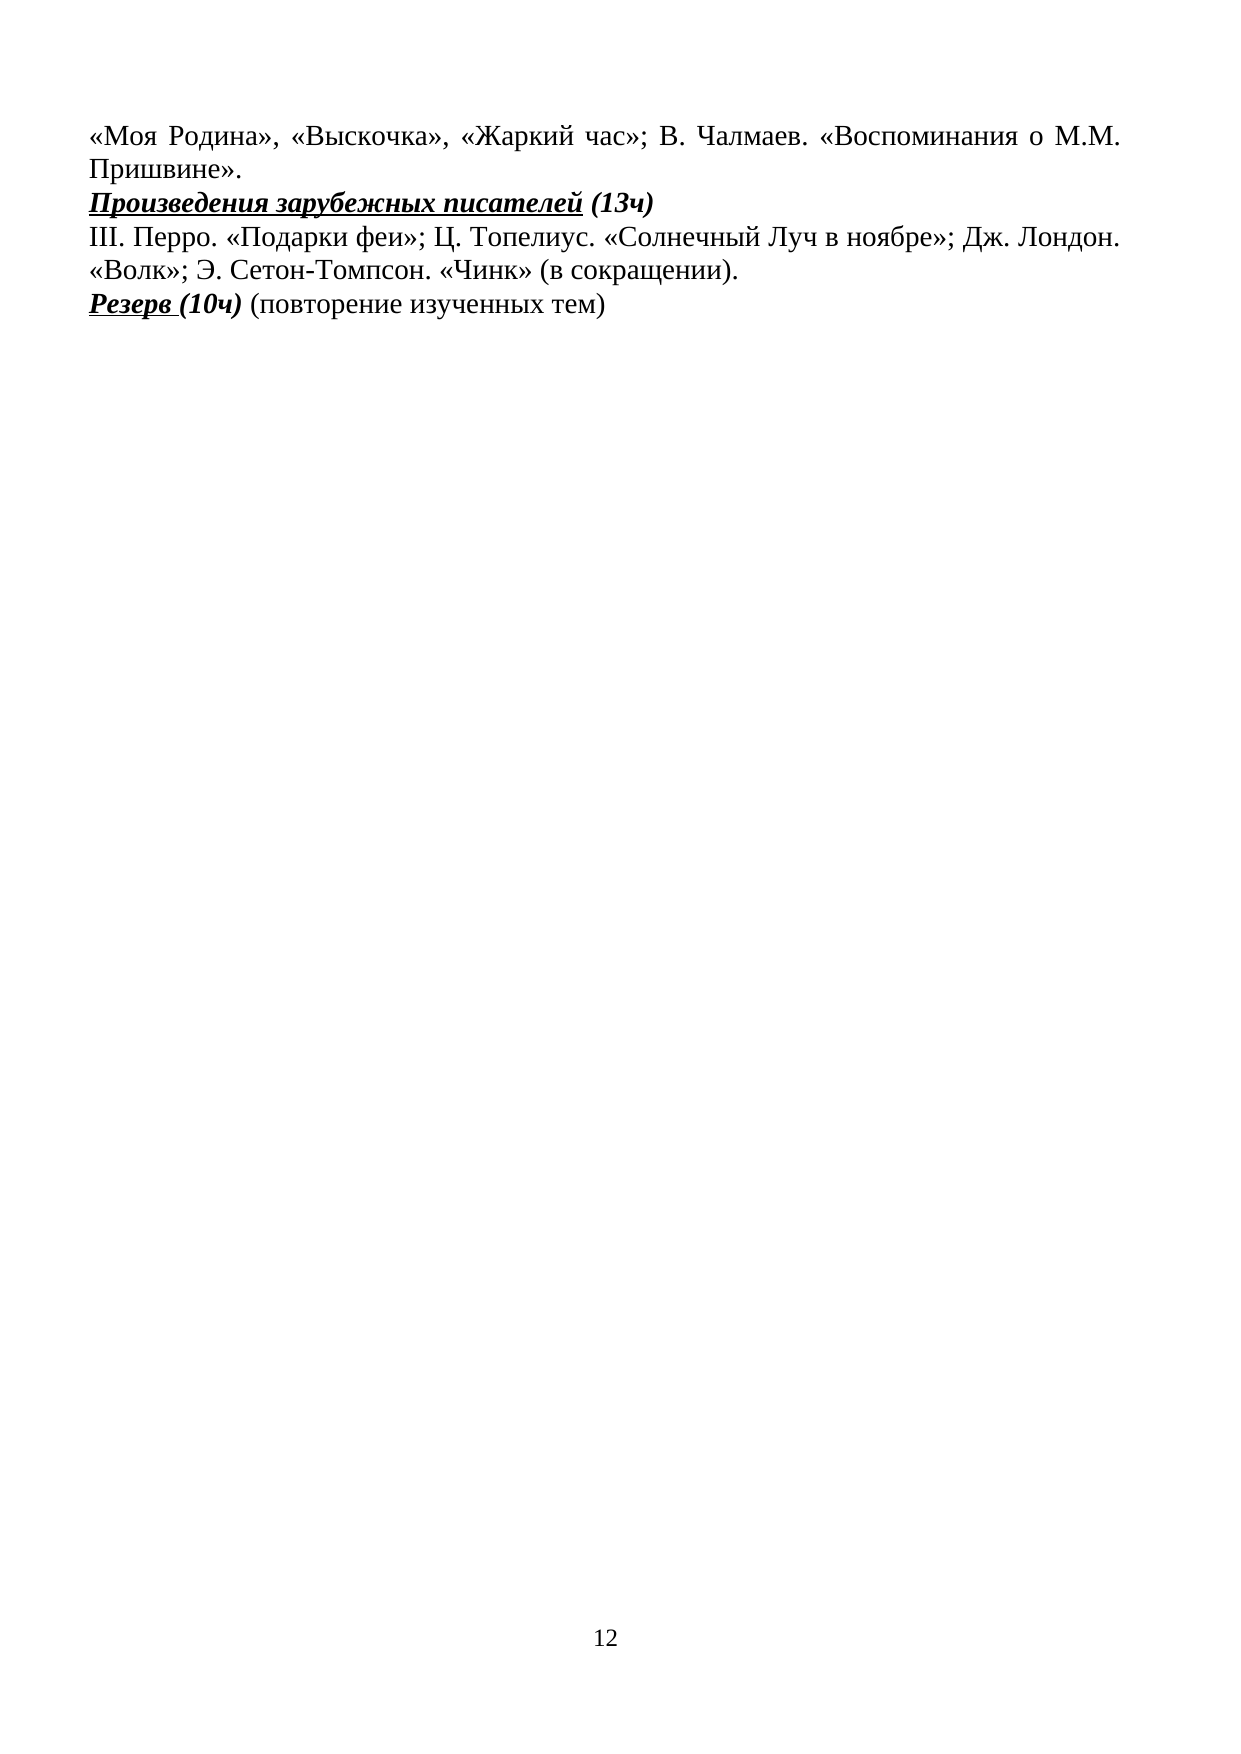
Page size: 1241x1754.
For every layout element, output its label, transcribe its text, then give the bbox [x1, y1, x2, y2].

text Резерв (10ч) (повторение изученных тем) [89, 286, 1122, 319]
text III. Перро. «Подарки феи»; Ц. Топелиус. «Солнечный Луч в ноябре»; Дж. Лондон. «Волк»; Э. Сетон-Томпсон. «Чинк» (в сокращении). [89, 219, 1122, 286]
text Произведения зарубежных писателей (13ч) [89, 185, 1122, 219]
text «Моя Родина», «Выскочка», «Жаркий час»; В. Чалмаев. «Воспоминания о М.М. Пришвине». [89, 118, 1122, 185]
